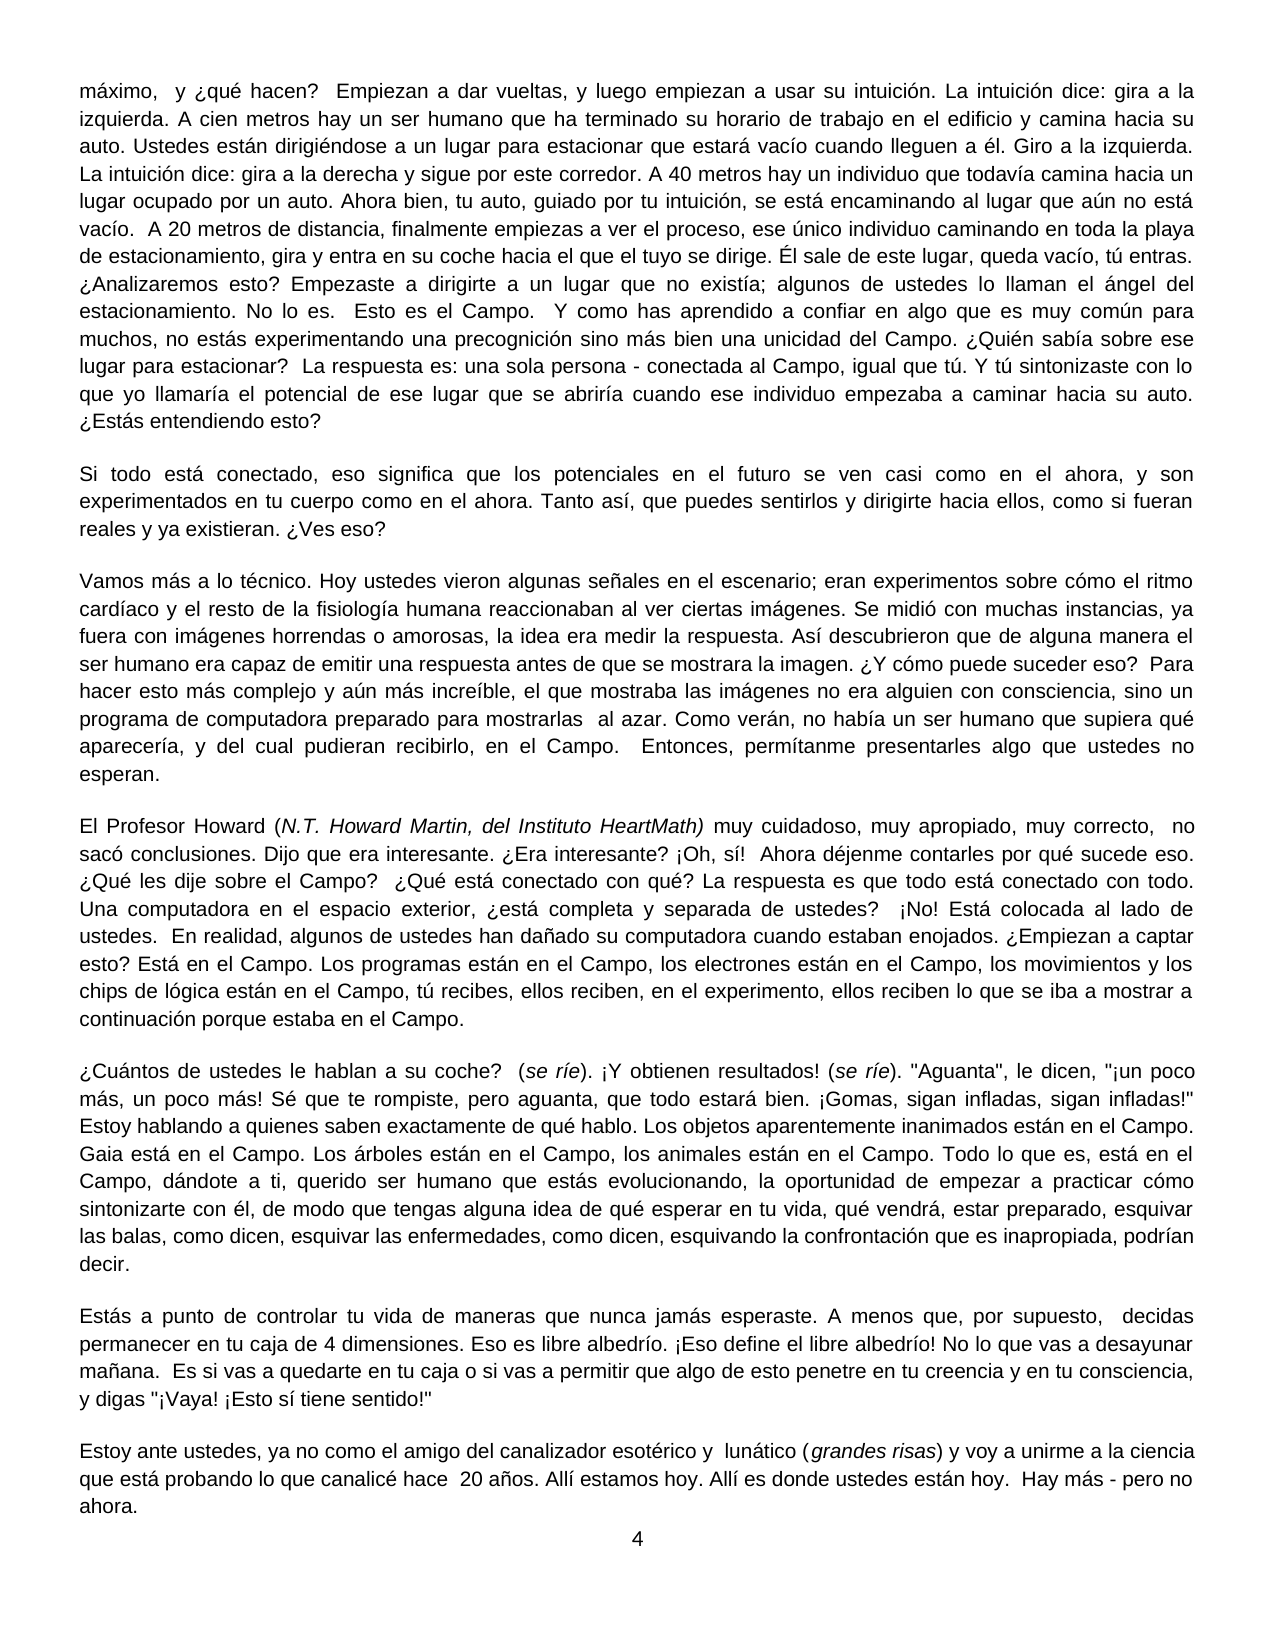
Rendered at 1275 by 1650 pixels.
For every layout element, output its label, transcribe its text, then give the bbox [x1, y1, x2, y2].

text Si todo está conectado, eso significa que los potenciales en el futuro se ven casi como en el ahora, y son experimentados en tu cuerpo como en el ahora. Tanto así, que puedes sentirlos y dirigirte hacia ellos, como si fueran reales y ya existieran. ¿Ves eso? [79, 462, 1196, 541]
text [79, 79, 1196, 433]
text Estás a punto de controlar tu vida de maneras que nunca jamás esperaste. A menos que, por supuesto, decidas permanecer en tu caja de 4 dimensiones. Eso es libre albedrío. ¡Eso define el libre albedrío! No lo que vas a desayunar mañana. Es si vas a quedarte en tu caja o si vas a permitir que algo de esto penetre en tu creencia y en tu consciencia, y digas "¡Vaya! ¡Esto sí tiene sentido!" [79, 1304, 1196, 1411]
text Estoy ante ustedes, ya no como el amigo del canalizador esotérico y lunático (grandes risas) y voy a unirme a la ciencia que está probando lo que canalicé hace 20 años. Allí estamos hoy. Allí es donde ustedes están hoy. Hay más - pero no ahora. [79, 1439, 1196, 1518]
text El Profesor Howard (N.T. Howard Martin, del Instituto HeartMath) muy cuidadoso, muy apropiado, muy correcto, no sacó conclusiones. Dijo que era interesante. ¿Era interesante? ¡Oh, sí! Ahora déjenme contarles por qué sucede eso. ¿Qué les dije sobre el Campo? ¿Qué está conectado con qué? La respuesta es que todo está conectado con todo. Una computadora en el espacio exterior, ¿está completa y separada de ustedes? ¡No! Está colocada al lado de ustedes. En realidad, algunos de ustedes han dañado su computadora cuando estaban enojados. ¿Empiezan a captar esto? Está en el Campo. Los programas están en el Campo, los electrones están en el Campo, los movimientos y los chips de lógica están en el Campo, tú recibes, ellos reciben, en el experimento, ellos reciben lo que se iba a mostrar a continuación porque estaba en el Campo. [79, 814, 1196, 1031]
text Vamos más a lo técnico. Hoy ustedes vieron algunas señales en el escenario; eran experimentos sobre cómo el ritmo cardíaco y el resto de la fisiología humana reaccionaban al ver ciertas imágenes. Se midió con muchas instancias, ya fuera con imágenes horrendas o amorosas, la idea era medir la respuesta. Así descubrieron que de alguna manera el ser humano era capaz de emitir una respuesta antes de que se mostrara la imagen. ¿Y cómo puede suceder eso? Para hacer esto más complejo y aún más increíble, el que mostraba las imágenes no era alguien con consciencia, sino un programa de computadora preparado para mostrarlas al azar. Como verán, no había un ser humano que supiera qué aparecería, y del cual pudieran recibirlo, en el Campo. Entonces, permítanme presentarles algo que ustedes no esperan. [79, 569, 1196, 786]
text ¿Cuántos de ustedes le hablan a su coche? (se ríe). ¡Y obtienen resultados! (se ríe). "Aguanta", le dicen, "¡un poco más, un poco más! Sé que te rompiste, pero aguanta, que todo estará bien. ¡Gomas, sigan infladas, sigan infladas!" Estoy hablando a quienes saben exactamente de qué hablo. Los objetos aparentemente inanimados están en el Campo. Gaia está en el Campo. Los árboles están en el Campo, los animales están en el Campo. Todo lo que es, está en el Campo, dándote a ti, querido ser humano que estás evolucionando, la oportunidad de empezar a practicar cómo sintonizarte con él, de modo que tengas alguna idea de qué esperar en tu vida, qué vendrá, estar preparado, esquivar las balas, como dicen, esquivar las enfermedades, como dicen, esquivando la confrontación que es inapropiada, podrían decir. [79, 1059, 1196, 1276]
